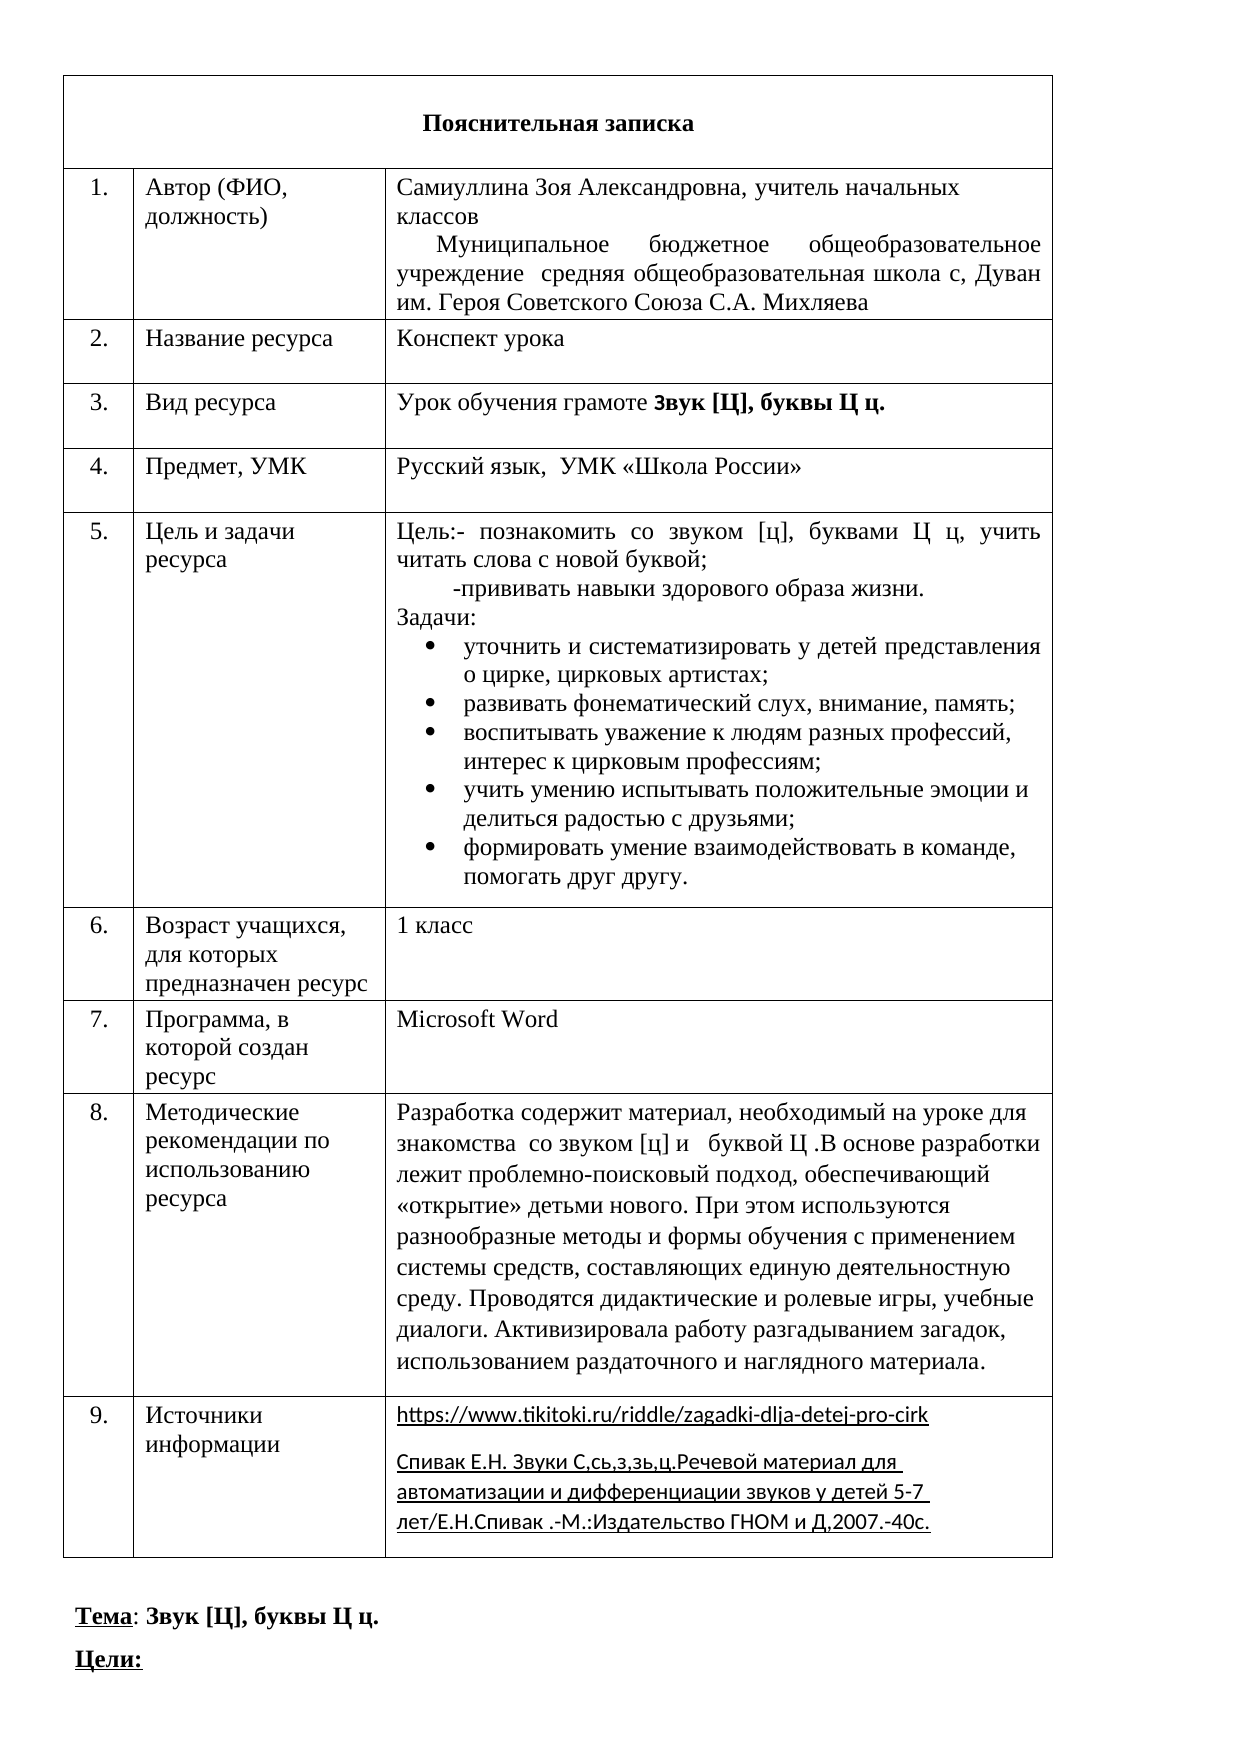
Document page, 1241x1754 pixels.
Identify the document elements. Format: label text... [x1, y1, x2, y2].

table_cell Название ресурса [134, 320, 385, 383]
table_cell 3. [64, 384, 133, 447]
table_cell Автор (ФИО, должность) [134, 169, 385, 319]
table_cell Программа, в которой создан ресурс [134, 1001, 385, 1093]
table_cell Самиуллина Зоя Александровна, учитель начальных классов Муниципальное бюджетное общеобразовательное учреждение средняя общеобразовательная школа с, Дуван им. Героя Советского Союза С.А. Михляева [386, 169, 1052, 319]
table_cell Вид ресурса [134, 384, 385, 447]
table_cell Microsoft Word [386, 1001, 1052, 1093]
table_cell Цель:- познакомить со звуком [ц], буквами Ц ц, учить читать слова с новой буквой; -прививать навыки здорового образа жизни. Задачи: уточнить и систематизировать у детей представления о цирке, цирковых артистах; развивать фонематический слух, внимание, память; воспитывать уважение к людям разных профессий, интерес к цирковым профессиям; учить умению испытывать положительные эмоции и делиться радостью с друзьями; формировать умение взаимодействовать в команде, помогать друг другу. [386, 513, 1052, 907]
table_cell Урок обучения грамоте Звук [Ц], буквы Ц ц. [386, 384, 1052, 447]
table_cell Методические рекомендации по использованию ресурса [134, 1094, 385, 1396]
table_cell Возраст учащихся, для которых предназначен ресурс [134, 908, 385, 1000]
table_cell 1. [64, 169, 133, 319]
table_cell Предмет, УМК [134, 449, 385, 512]
table_cell 7. [64, 1001, 133, 1093]
table_cell 8. [64, 1094, 133, 1396]
text Тема: Звук [Ц], буквы Ц ц. [75, 1601, 1165, 1630]
table_cell 6. [64, 908, 133, 1000]
table_header Пояснительная записка [64, 76, 1052, 168]
table_cell 1 класс [386, 908, 1052, 1000]
table_cell Конспект урока [386, 320, 1052, 383]
table_cell 2. [64, 320, 133, 383]
table_cell Цель и задачи ресурса [134, 513, 385, 907]
table_cell Русский язык, УМК «Школа России» [386, 449, 1052, 512]
table_cell 9. [64, 1397, 133, 1557]
table_cell Источники информации [134, 1397, 385, 1557]
table_cell https://www.tikitoki.ru/riddle/zagadki-dlja-detej-pro-cirk Спивак Е.Н. Звуки С,сь,з,зь,ц.Речевой материал для автоматизации и дифференциации звуков у детей 5-7 лет/Е.Н.Спивак .-М.:Издательство ГНОМ и Д,2007.-40с. [386, 1397, 1052, 1557]
table_cell 5. [64, 513, 133, 907]
table_cell 4. [64, 449, 133, 512]
text Цели: [75, 1644, 1165, 1673]
table_cell Разработка содержит материал, необходимый на уроке для знакомства со звуком [ц] и буквой Ц .В основе разработки лежит проблемно-поисковый подход, обеспечивающий «открытие» детьми нового. При этом используются разнообразные методы и формы обучения с применением системы средств, составляющих единую деятельностную среду. Проводятся дидактические и ролевые игры, учебные диалоги. Активизировала работу разгадыванием загадок, использованием раздаточного и наглядного материала. [386, 1094, 1052, 1396]
